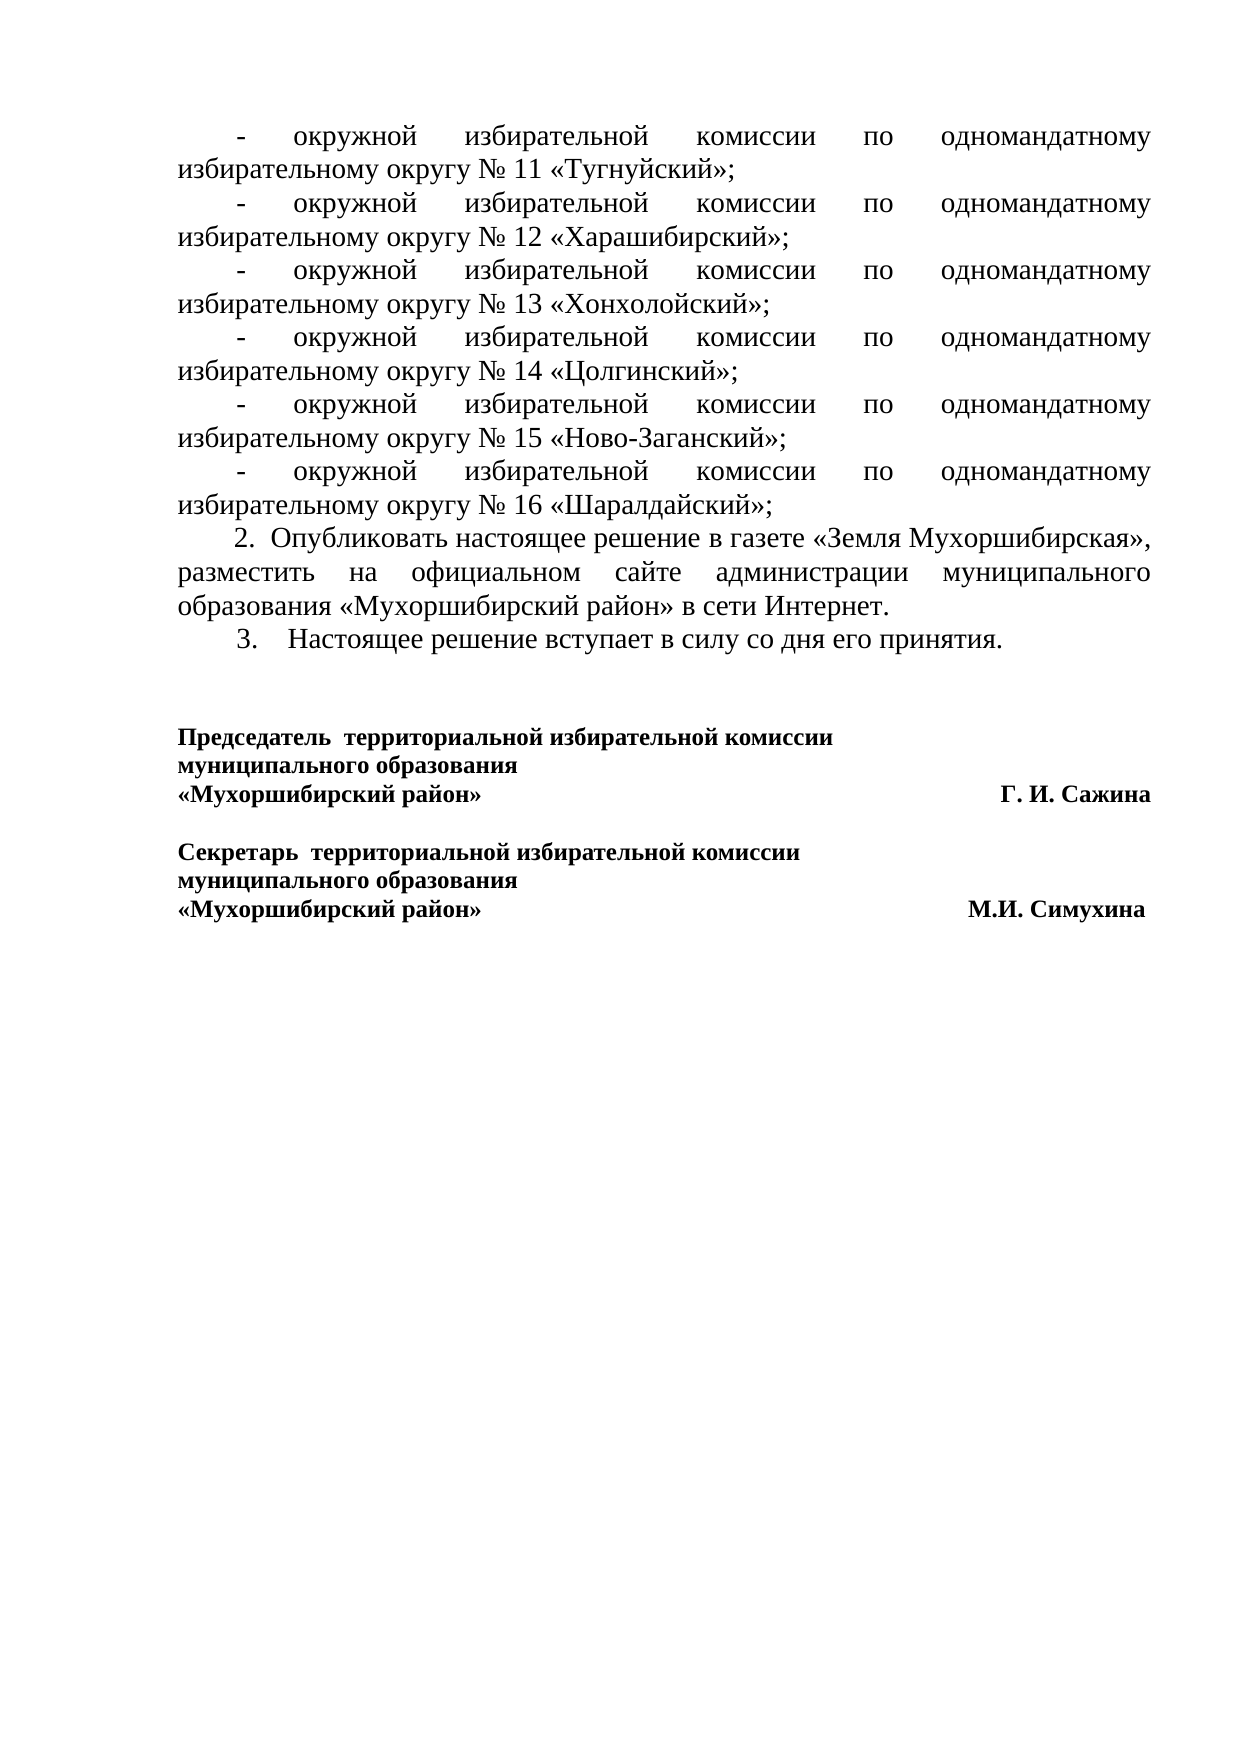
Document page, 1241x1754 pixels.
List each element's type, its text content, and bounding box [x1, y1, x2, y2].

text муниципального образования [177, 751, 1152, 779]
text - окружной избирательной комиссии по одномандатному избирательному округу № 16 «Шаралдайский»; [177, 453, 1152, 521]
subtitle Председатель территориальной избирательной комиссии [177, 722, 1152, 751]
text - окружной избирательной комиссии по одномандатному избирательному округу № 13 «Хонхолойский»; [177, 252, 1152, 319]
text - окружной избирательной комиссии по одномандатному избирательному округу № 14 «Цолгинский»; [177, 319, 1152, 386]
text - окружной избирательной комиссии по одномандатному избирательному округу № 11 «Тугнуйский»; [177, 118, 1152, 185]
text 2. Опубликовать настоящее решение в газете «Земля Мухоршибирская», разместить на официальном сайте администрации муниципального образования «Мухоршибирский район» в сети Интернет. [177, 521, 1152, 621]
text 3. Настоящее решение вступает в силу со дня его принятия. [177, 621, 1152, 655]
text - окружной избирательной комиссии по одномандатному избирательному округу № 15 «Ново-Заганский»; [177, 386, 1152, 453]
text - окружной избирательной комиссии по одномандатному избирательному округу № 12 «Харашибирский»; [177, 185, 1152, 252]
subtitle Секретарь территориальной избирательной комиссии [177, 837, 1152, 866]
text «Мухоршибирский район» Г. И. Сажина [177, 779, 1152, 808]
text муниципального образования [177, 866, 1152, 894]
text «Мухоршибирский район» М.И. Симухина [177, 894, 1152, 923]
